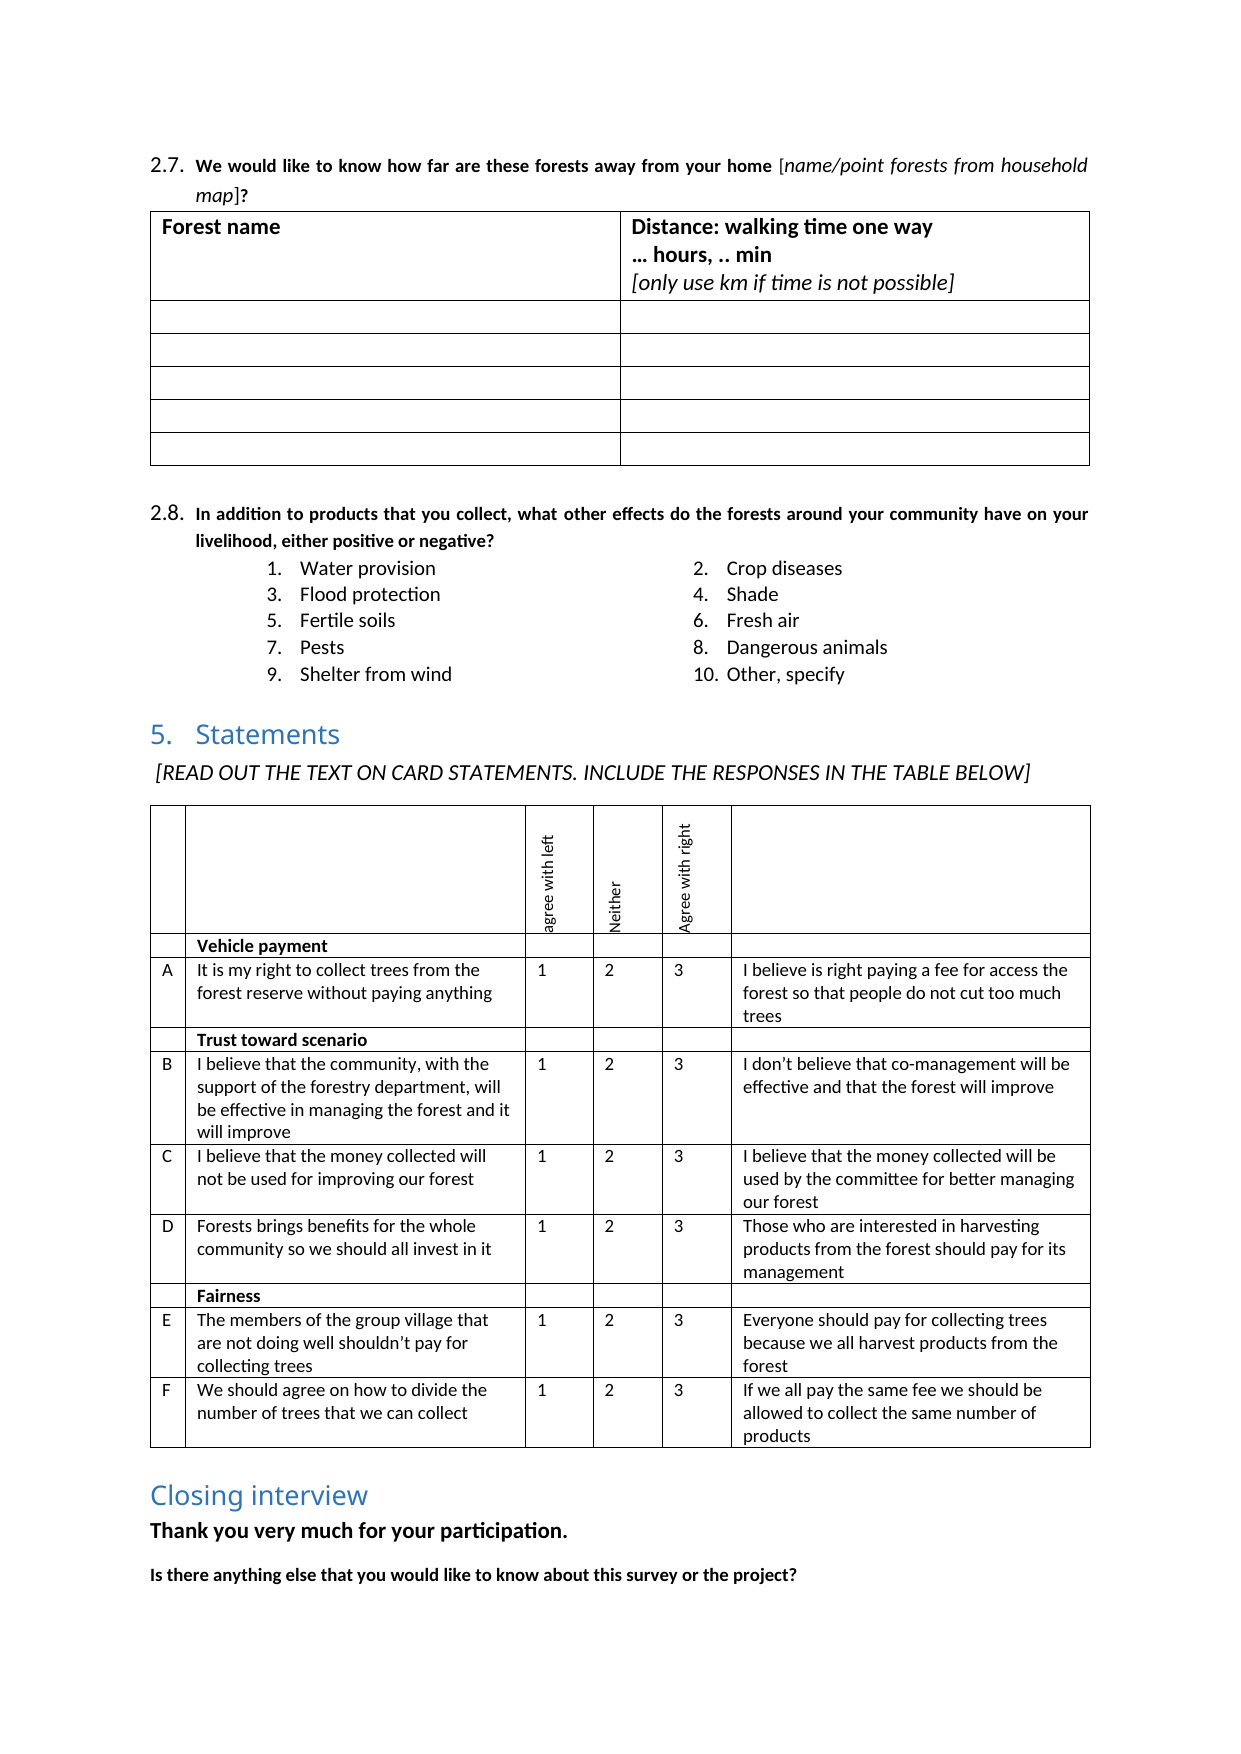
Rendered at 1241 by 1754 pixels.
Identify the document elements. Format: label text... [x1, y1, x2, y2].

table_cell E [151, 1308, 185, 1377]
table_cell 2 [594, 1308, 662, 1377]
table_cell If we all pay the same fee we should be allowed to collect the same number of products [732, 1378, 1090, 1447]
table_header Water provision [214, 556, 640, 581]
table_header [732, 806, 1090, 933]
table_cell Vehicle payment [186, 934, 525, 957]
table_cell [151, 1284, 185, 1307]
table_cell [151, 301, 620, 333]
table_cell [526, 1284, 593, 1307]
table_cell C [151, 1145, 185, 1213]
table_cell [621, 334, 1089, 366]
table_cell D [151, 1215, 185, 1283]
table_cell [526, 934, 593, 957]
table_cell Pests [214, 634, 640, 661]
table_cell [732, 1284, 1090, 1307]
table_cell Fresh air [640, 608, 1067, 634]
table_cell [151, 400, 620, 432]
table_cell 3 [663, 958, 731, 1027]
table_cell [151, 934, 185, 957]
table_cell [621, 400, 1089, 432]
table_cell Shade [640, 581, 1067, 608]
table_cell F [151, 1378, 185, 1447]
table_header Forest name [151, 212, 620, 300]
table_cell Fertile soils [214, 608, 640, 634]
table_header Neither [594, 806, 662, 933]
table_cell I believe that the money collected will be used by the committee for better managing our forest [732, 1145, 1090, 1213]
table_cell [594, 1284, 662, 1307]
table_header Distance: walking time one way … hours, .. min [only use km if time is not possible] [621, 212, 1089, 300]
table_cell [151, 433, 620, 464]
table_cell 2 [594, 1052, 662, 1144]
table_cell 1 [526, 1215, 593, 1283]
table_cell 3 [663, 1378, 731, 1447]
table_header Agree with right [663, 806, 731, 933]
table_cell [621, 433, 1089, 464]
table_cell Other, specify [640, 661, 1067, 686]
table_cell I believe that the community, with the support of the forestry department, will be effective in managing the forest and it will improve [186, 1052, 525, 1144]
table_cell Dangerous animals [640, 634, 1067, 661]
table_cell [526, 1028, 593, 1051]
table_cell 1 [526, 1308, 593, 1377]
table_cell B [151, 1052, 185, 1144]
table_header Crop diseases [640, 556, 1067, 581]
table_cell [732, 1028, 1090, 1051]
table_cell Trust toward scenario [186, 1028, 525, 1051]
table_header agree with left [526, 806, 593, 933]
table_cell [151, 334, 620, 366]
table_cell [151, 367, 620, 399]
table_cell [594, 934, 662, 957]
table_cell The members of the group village that are not doing well shouldn’t pay for collecting trees [186, 1308, 525, 1377]
table_cell [663, 1028, 731, 1051]
table_cell 2 [594, 1145, 662, 1213]
table_header [186, 806, 525, 933]
subtitle Closing interview [150, 1477, 1090, 1513]
subtitle Statements [150, 715, 1090, 752]
table_cell 1 [526, 958, 593, 1027]
table_cell It is my right to collect trees from the forest reserve without paying anything [186, 958, 525, 1027]
table_cell [621, 367, 1089, 399]
table_cell 2 [594, 1215, 662, 1283]
text Thank you very much for your participation. [150, 1516, 1090, 1544]
table_cell [621, 301, 1089, 333]
table_cell [732, 934, 1090, 957]
table_cell 2 [594, 1378, 662, 1447]
table_cell 3 [663, 1308, 731, 1377]
table_cell Flood protection [214, 581, 640, 608]
table_cell Everyone should pay for collecting trees because we all harvest products from the forest [732, 1308, 1090, 1377]
table_cell 3 [663, 1215, 731, 1283]
table_cell A [151, 958, 185, 1027]
table_cell [594, 1028, 662, 1051]
table_cell Those who are interested in harvesting products from the forest should pay for its management [732, 1215, 1090, 1283]
table_cell 1 [526, 1378, 593, 1447]
text Is there anything else that you would like to know about this survey or the project? [150, 1563, 1090, 1586]
table_cell 1 [526, 1145, 593, 1213]
table_cell We should agree on how to divide the number of trees that we can collect [186, 1378, 525, 1447]
table_header [151, 806, 185, 933]
table_cell I believe that the money collected will not be used for improving our forest [186, 1145, 525, 1213]
text [READ OUT THE TEXT ON CARD STATEMENTS. INCLUDE THE RESPONSES IN THE TABLE BELOW] [150, 758, 1090, 786]
table_cell 3 [663, 1052, 731, 1144]
table_cell Forests brings benefits for the whole community so we should all invest in it [186, 1215, 525, 1283]
table_cell [663, 934, 731, 957]
list We would like to know how far are these forests away from your home [name/point forests from household map]? [150, 150, 1090, 207]
table_cell Fairness [186, 1284, 525, 1307]
table_cell 1 [526, 1052, 593, 1144]
table_cell 2 [594, 958, 662, 1027]
table_cell I don’t believe that co-management will be effective and that the forest will improve [732, 1052, 1090, 1144]
table_cell I believe is right paying a fee for access the forest so that people do not cut too much trees [732, 958, 1090, 1027]
table_cell [663, 1284, 731, 1307]
table_cell Shelter from wind [214, 661, 640, 686]
table_cell 3 [663, 1145, 731, 1213]
table_cell [151, 1028, 185, 1051]
list In addition to products that you collect, what other effects do the forests around your community have on your livelihood, either positive or negative? [150, 498, 1090, 552]
